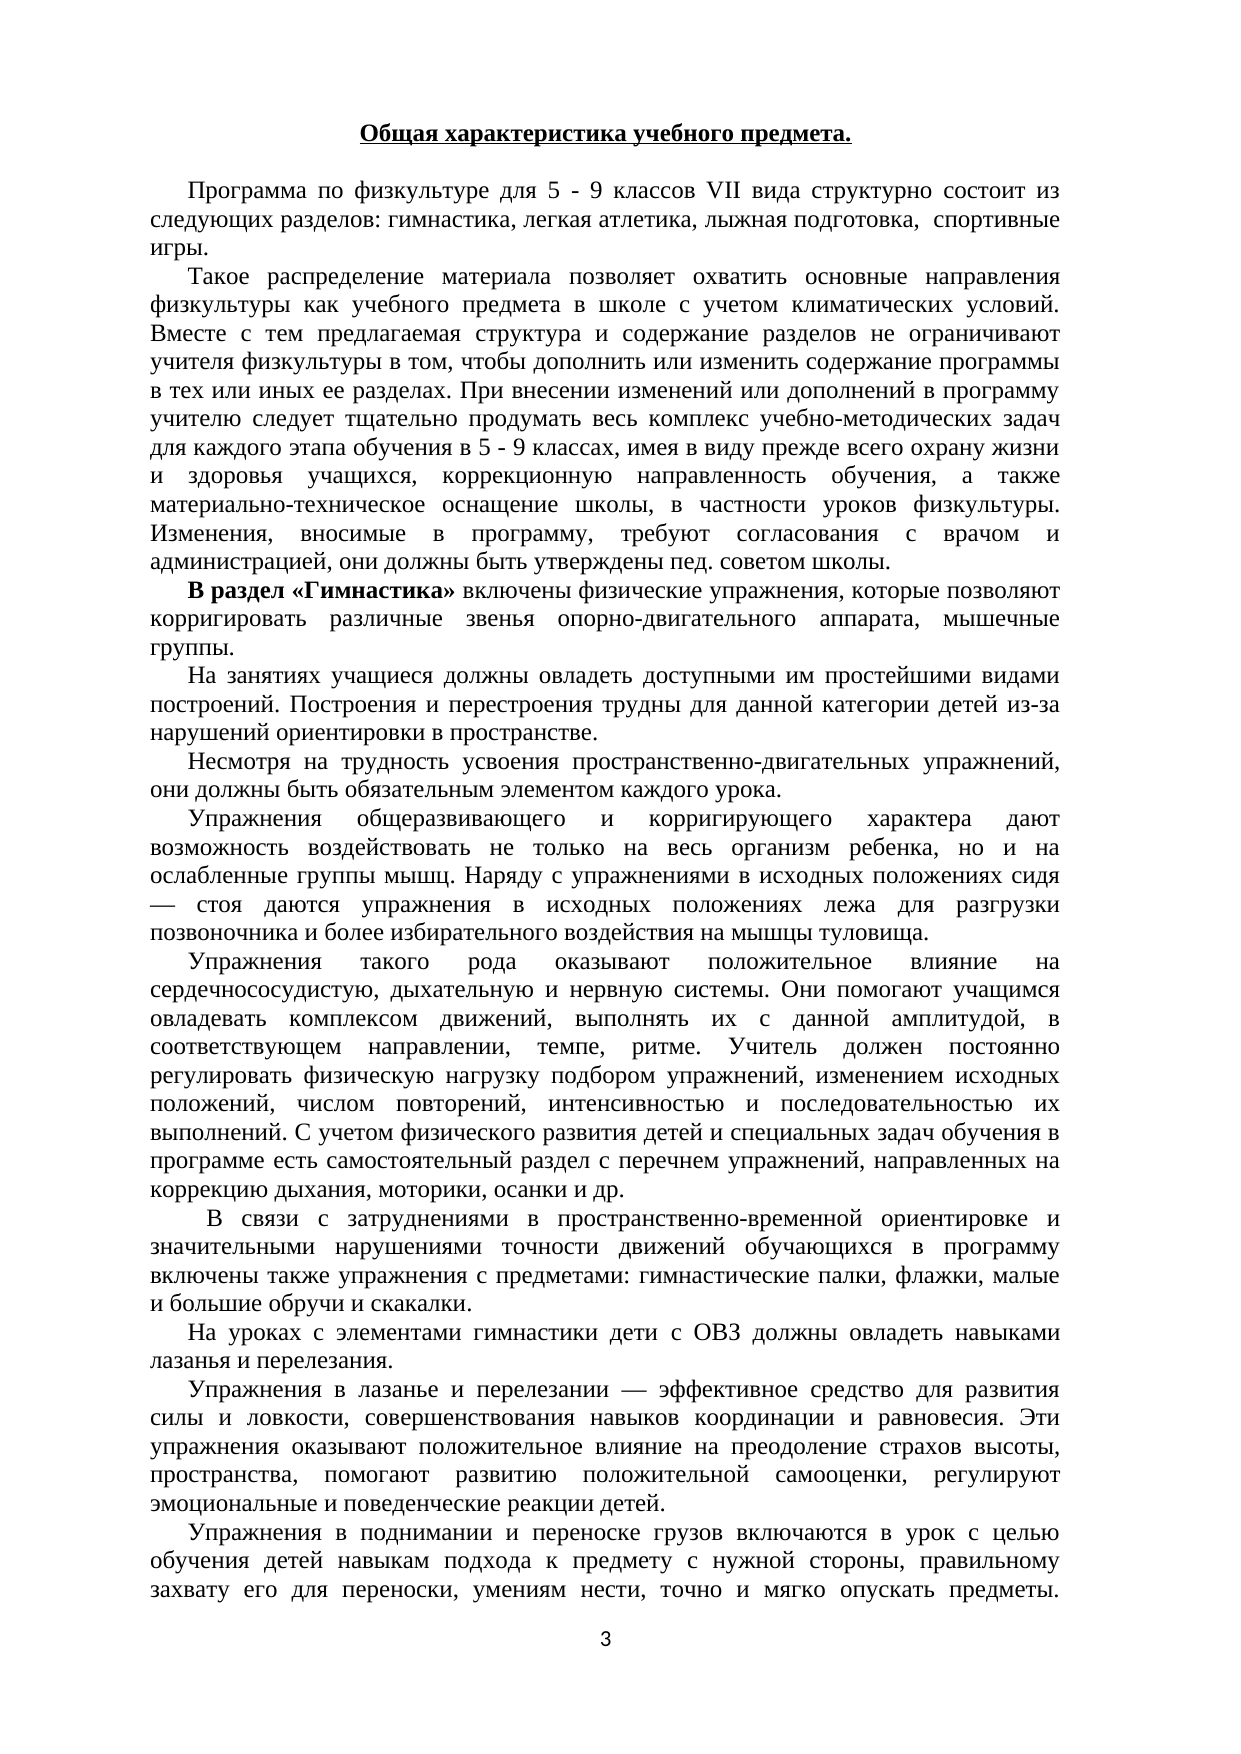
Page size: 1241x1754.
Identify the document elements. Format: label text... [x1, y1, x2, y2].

text Общая характеристика учебного предмета. [148, 118, 1063, 147]
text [150, 1517, 1061, 1603]
text В раздел «Гимнастика» включены физические упражнения, которые позволяют корригировать различные звенья опорно-двигательного аппарата, мышечные группы. [150, 575, 1061, 661]
text Такое распределение материала позволяет охватить основные направления физкультуры как учебного предмета в школе с учетом климатических условий. Вместе с тем предлагаемая структура и содержание разделов не ограничивают учителя физкультуры в том, чтобы дополнить или изменить содержание программы в тех или иных ее разделах. При внесении изменений или дополнений в программу учителю следует тщательно продумать весь комплекс учебно-методических задач для каждого этапа обучения в 5 - 9 классах, имея в виду прежде всего охрану жизни и здоровья учащихся, коррекционную направленность обучения, а также материально-техническое оснащение школы, в частности уроков физкультуры. Изменения, вносимые в программу, требуют согласования с врачом и администрацией, они должны быть утверждены пед. советом школы. [150, 261, 1061, 575]
text На уроках с элементами гимнастики дети c ОВЗ должны овладеть навыками лазанья и перелезания. [150, 1317, 1061, 1374]
text Упражнения такого рода оказывают положительное влияние на сердечнососудистую, дыхательную и нервную системы. Они помогают учащимся овладевать комплексом движений, выполнять их с данной амплитудой, в соответствующем направлении, темпе, ритме. Учитель должен постоянно регулировать физическую нагрузку подбором упражнений, изменением исходных положений, числом повторений, интенсивностью и последовательностью их выполнений. С учетом физического развития детей и специальных задач обучения в программе есть самостоятельный раздел с перечнем упражнений, направленных на коррекцию дыхания, моторики, осанки и др. [150, 946, 1061, 1203]
text На занятиях учащиеся должны овладеть доступными им простейшими видами построений. Построения и перестроения трудны для данной категории детей из-за нарушений ориентировки в пространстве. [150, 661, 1061, 746]
text Упражнения общеразвивающего и корригирующего характера дают возможность воздействовать не только на весь организм ребенка, но и на ослабленные группы мышц. Наряду с упражнениями в исходных положениях сидя — стоя даются упражнения в исходных положениях лежа для разгрузки позвоночника и более избирательного воздействия на мышцы туловища. [150, 803, 1061, 946]
text Несмотря на трудность усвоения пространственно-двигательных упражнений, они должны быть обязательным элементом каждого урока. [150, 746, 1061, 803]
text Программа по физкультуре для 5 - 9 классов VII вида структурно состоит из следующих разделов: гимнастика, легкая атлетика, лыжная подготовка, спортивные игры. [150, 176, 1061, 261]
text В связи с затруднениями в пространственно-временной ориентировке и значительными нарушениями точности движений обучающихся в программу включены также упражнения с предметами: гимнастические палки, флажки, малые и большие обручи и скакалки. [150, 1203, 1061, 1317]
text Упражнения в лазанье и перелезании — эффективное средство для развития силы и ловкости, совершенствования навыков координации и равновесия. Эти упражнения оказывают положительное влияние на преодоление страхов высоты, пространства, помогают развитию положительной самооценки, регулируют эмоциональные и поведенческие реакции детей. [150, 1374, 1061, 1517]
